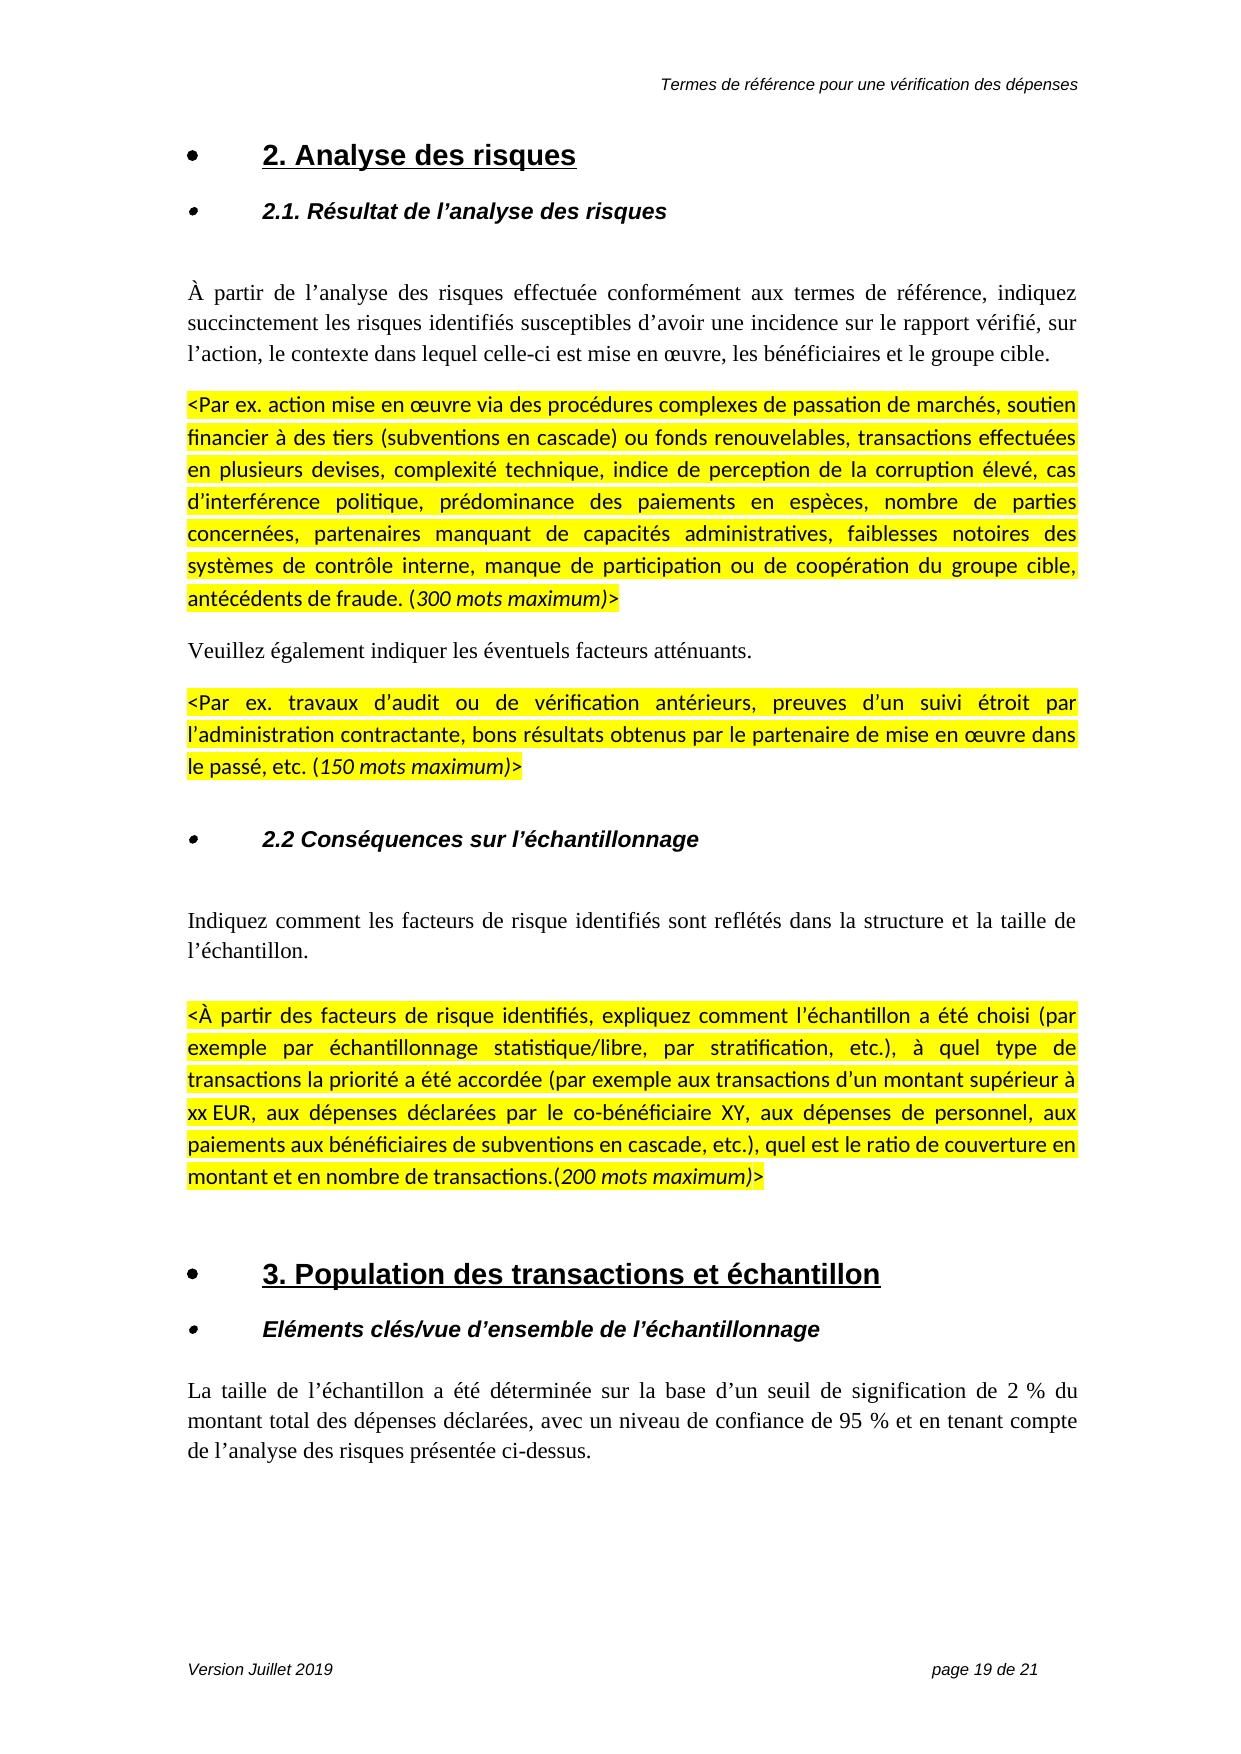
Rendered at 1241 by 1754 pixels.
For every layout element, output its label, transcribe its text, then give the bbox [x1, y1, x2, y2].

list 2.1. Résultat de l’analyse des risques [187, 198, 1078, 224]
list 2.2 Conséquences sur l’échantillonnage [187, 826, 1078, 852]
text Indiquez comment les facteurs de risque identifiés sont reflétés dans la structure et la taille de l’échantillon. [187, 907, 1078, 964]
text <Par ex. travaux d’audit ou de vérification antérieurs, preuves d’un suivi étroit par l’administration contractante, bons résultats obtenus par le partenaire de mise en œuvre dans le passé, etc. (150 mots maximum)> [187, 748, 1078, 780]
list 3. Population des transactions et échantillon [187, 1257, 1078, 1290]
text Veuillez également indiquer les éventuels facteurs atténuants. [187, 637, 1078, 663]
text La taille de l’échantillon a été déterminée sur la base d’un seuil de signification de 2 % du montant total des dépenses déclarées, avec un niveau de confiance de 95 % et en tenant compte de l’analyse des risques présentée ci-dessus. [187, 1377, 1078, 1463]
text À partir de l’analyse des risques effectuée conformément aux termes de référence, indiquez succinctement les risques identifiés susceptibles d’avoir une incidence sur le rapport vérifié, sur l’action, le contexte dans lequel celle-ci est mise en œuvre, les bénéficiaires et le groupe cible. [187, 279, 1078, 366]
list Eléments clés/vue d’ensemble de l’échantillonnage [187, 1316, 1078, 1343]
list 2. Analyse des risques [187, 138, 1078, 172]
